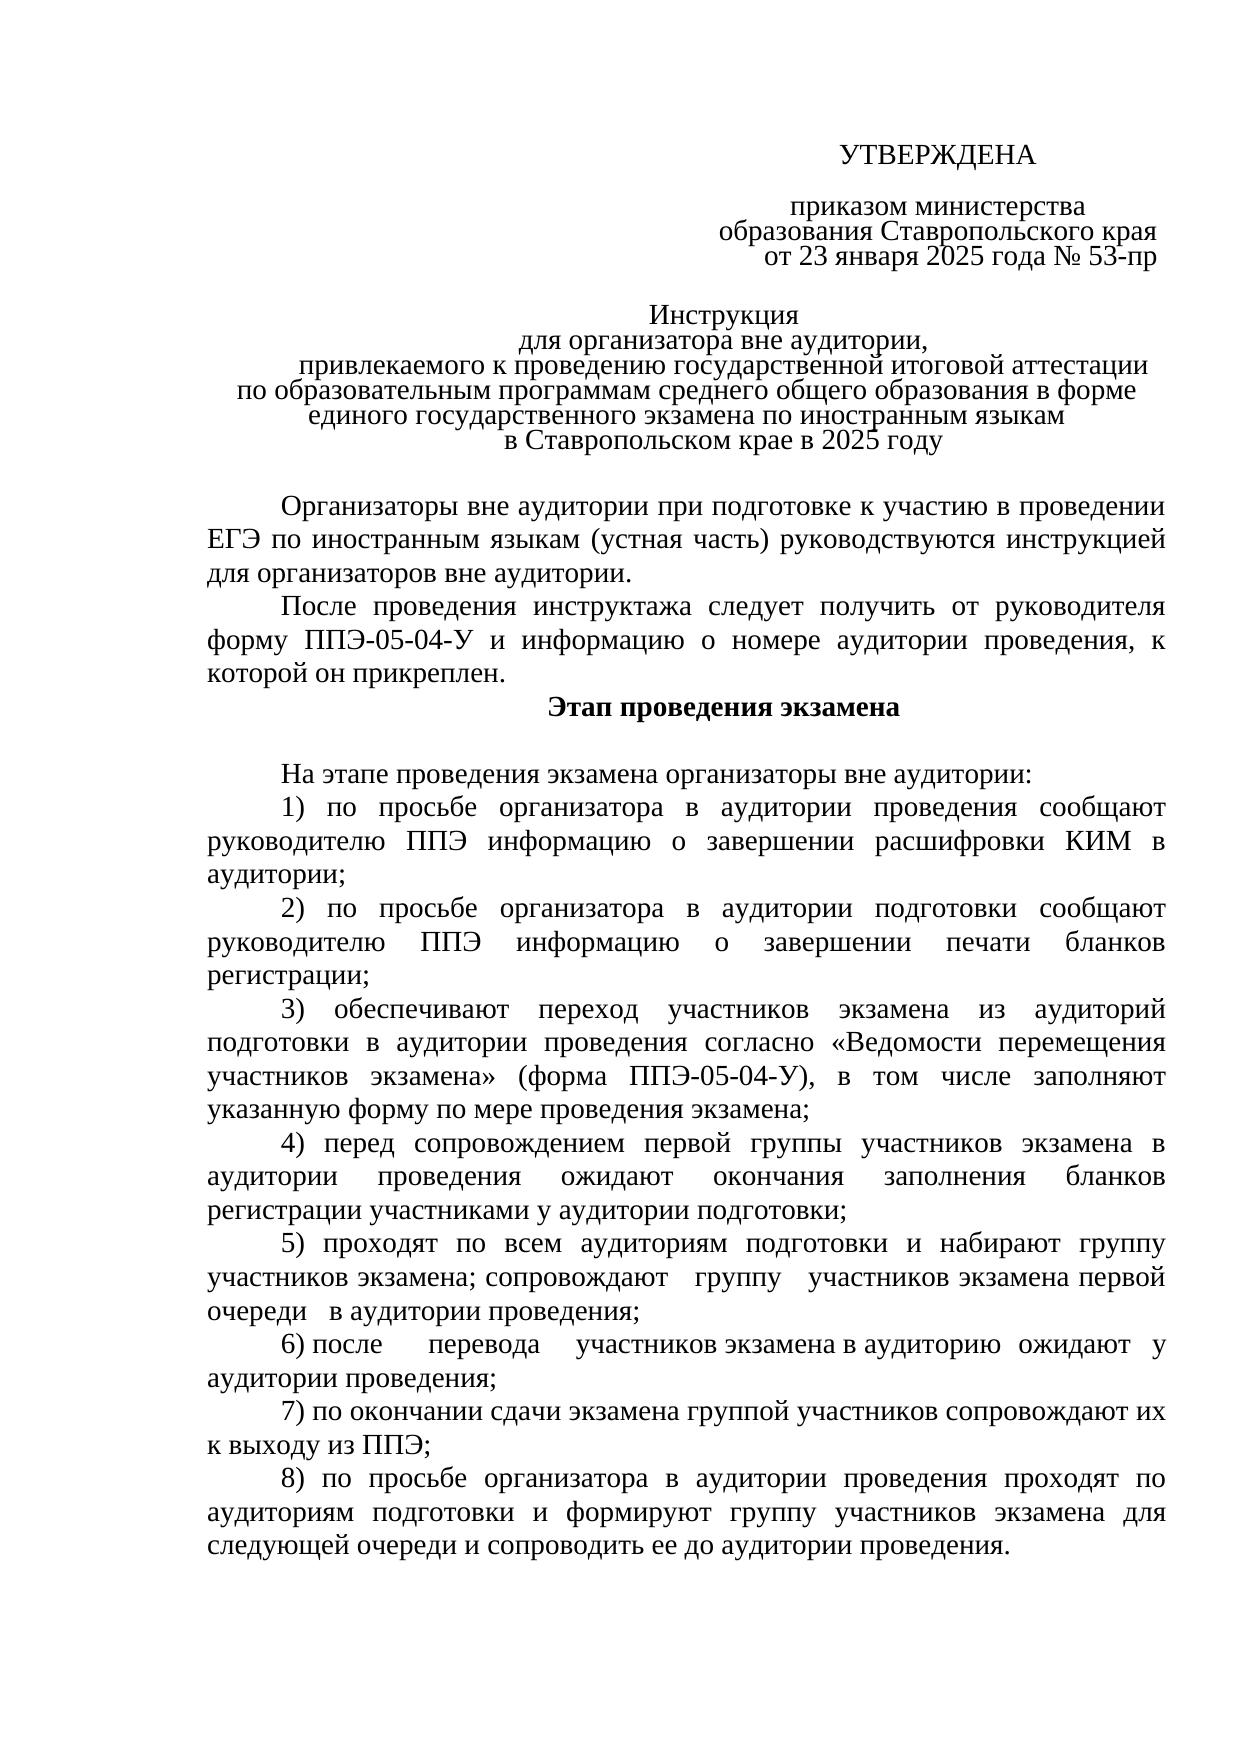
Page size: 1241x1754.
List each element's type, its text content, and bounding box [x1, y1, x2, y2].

text от 23 января 2025 года № 53-пр [207, 246, 1167, 271]
text 4) перед сопровождением первой группы участников экзамена в аудитории проведения ожидают окончания заполнения бланков регистрации участниками у аудитории подготовки; [207, 1125, 1167, 1226]
text привлекаемого к проведению государственной итоговой аттестации по образовательным программам среднего общего образования в форме единого государственного экзамена по иностранным языкам [207, 354, 1167, 429]
text 7) по окончании сдачи экзамена группой участников сопровождают их к выходу из ППЭ; [207, 1393, 1167, 1460]
text 1) по просьбе организатора в аудитории проведения сообщают руководителю ППЭ информацию о завершении расшифровки КИМ в аудитории; [207, 789, 1167, 890]
text УТВЕРЖДЕНА [709, 137, 1167, 171]
text 6) после перевода участников экзамена в аудиторию ожидают у аудитории проведения; [207, 1326, 1167, 1393]
text Инструкция [207, 304, 1167, 329]
text приказом министерства [709, 196, 1167, 221]
text На этапе проведения экзамена организаторы вне аудитории: [207, 756, 1167, 789]
text образования Ставропольского края [709, 221, 1167, 246]
text 3) обеспечивают переход участников экзамена из аудиторий подготовки в аудитории проведения согласно «Ведомости перемещения участников экзамена» (форма ППЭ-05-04-У), в том числе заполняют указанную форму по мере проведения экзамена; [207, 991, 1167, 1125]
text После проведения инструктажа следует получить от руководителя форму ППЭ-05-04-У и информацию о номере аудитории проведения, к которой он прикреплен. [207, 588, 1167, 689]
text 2) по просьбе организатора в аудитории подготовки сообщают руководителю ППЭ информацию о завершении печати бланков регистрации; [207, 890, 1167, 991]
text Организаторы вне аудитории при подготовке к участию в проведении ЕГЭ по иностранным языкам (устная часть) руководствуются инструкцией для организаторов вне аудитории. [207, 488, 1167, 588]
text 5) проходят по всем аудиториям подготовки и набирают группу участников экзамена; сопровождают группу участников экзамена первой очереди в аудитории проведения; [207, 1226, 1167, 1326]
text Этап проведения экзамена [207, 689, 1167, 722]
text в Ставропольском крае в 2025 году [207, 429, 1167, 454]
text для организатора вне аудитории, [207, 329, 1167, 354]
text 8) по просьбе организатора в аудитории проведения проходят по аудиториям подготовки и формируют группу участников экзамена для следующей очереди и сопроводить ее до аудитории проведения. [207, 1460, 1167, 1561]
